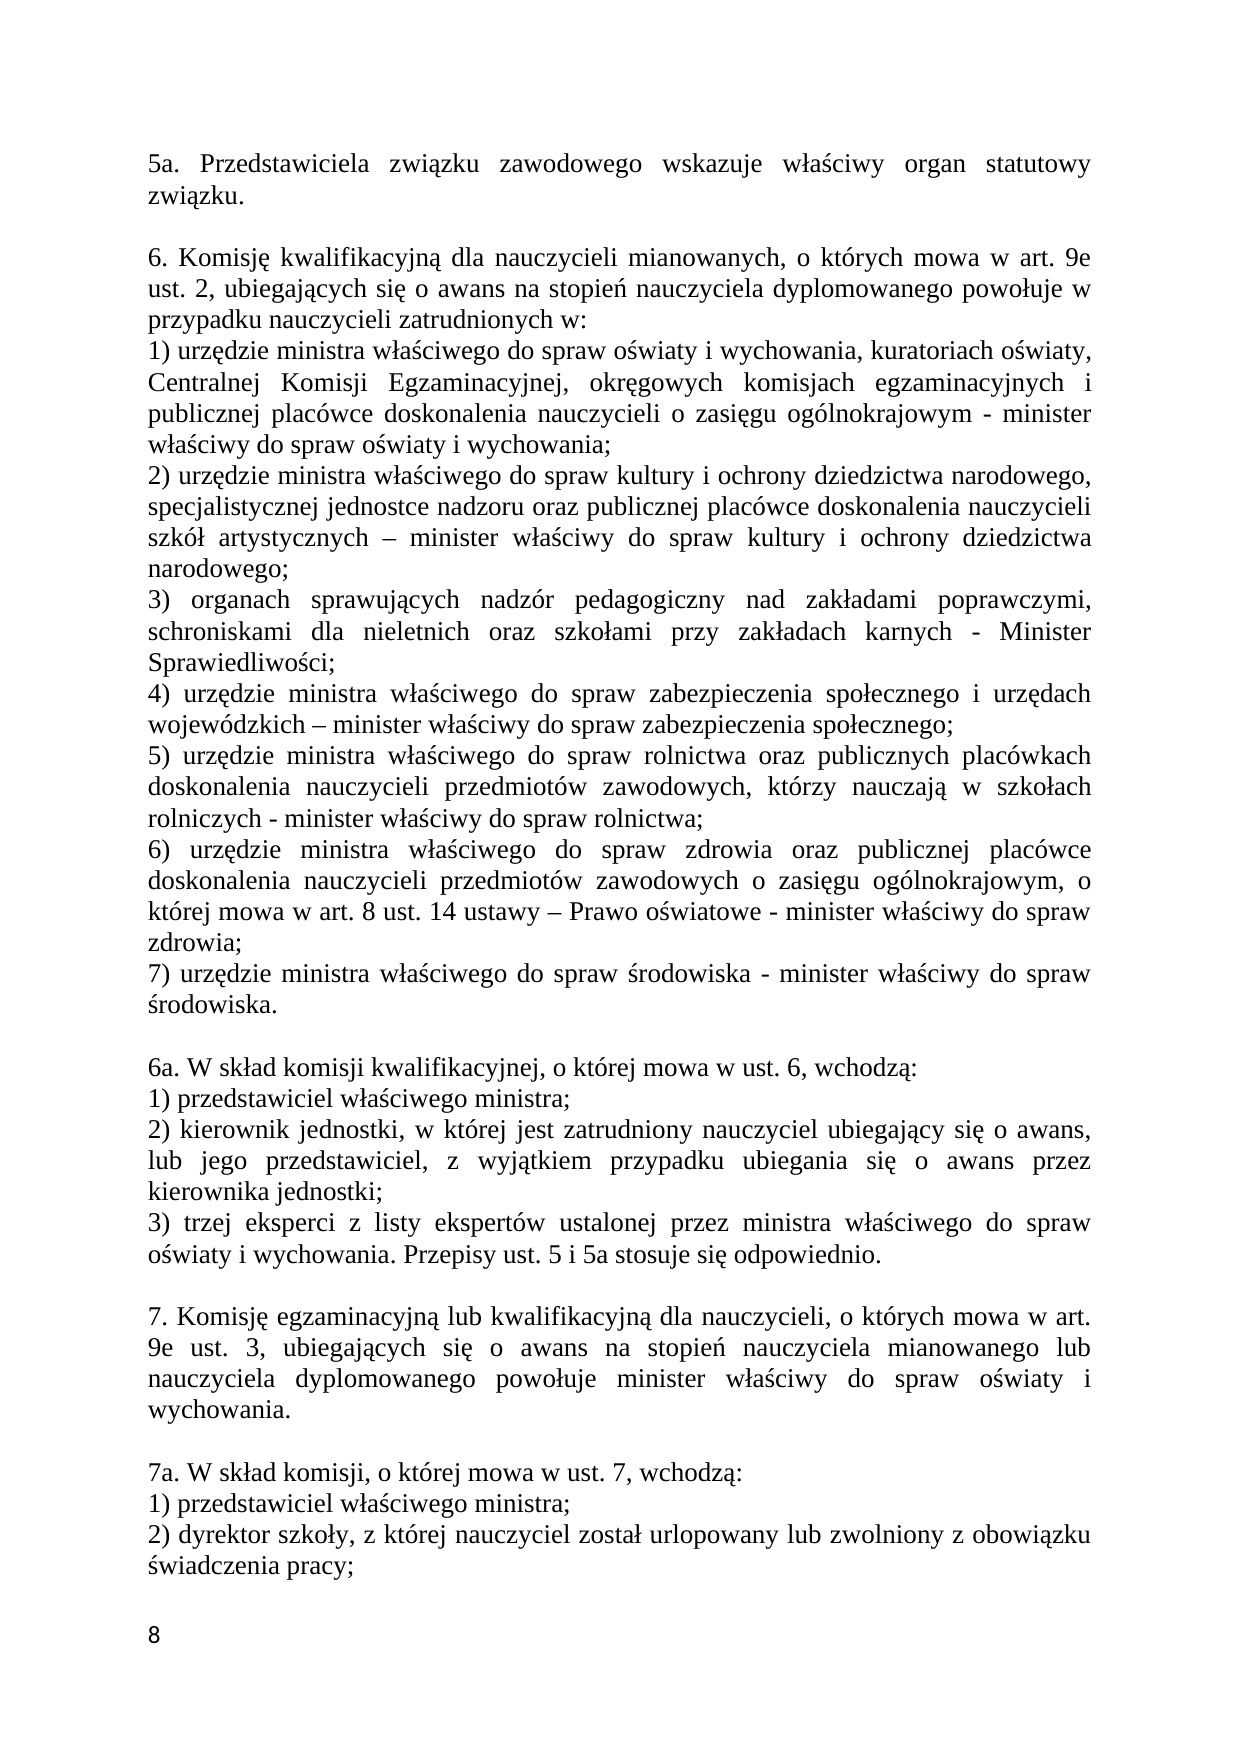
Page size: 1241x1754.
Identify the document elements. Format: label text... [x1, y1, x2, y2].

text 1) przedstawiciel właściwego ministra; [148, 1487, 1093, 1518]
text 2) kierownik jednostki, w której jest zatrudniony nauczyciel ubiegający się o awans, lub jego przedstawiciel, z wyjątkiem przypadku ubiegania się o awans przez kierownika jednostki; [148, 1113, 1093, 1207]
text 7) urzędzie ministra właściwego do spraw środowiska - minister właściwy do spraw środowiska. [148, 957, 1093, 1020]
text 1) urzędzie ministra właściwego do spraw oświaty i wychowania, kuratoriach oświaty, Centralnej Komisji Egzaminacyjnej, okręgowych komisjach egzaminacyjnych i publicznej placówce doskonalenia nauczycieli o zasięgu ogólnokrajowym - minister właściwy do spraw oświaty i wychowania; [148, 334, 1093, 459]
text 2) urzędzie ministra właściwego do spraw kultury i ochrony dziedzictwa narodowego, specjalistycznej jednostce nadzoru oraz publicznej placówce doskonalenia nauczycieli szkół artystycznych – minister właściwy do spraw kultury i ochrony dziedzictwa narodowego; [148, 459, 1093, 584]
text 2) dyrektor szkoły, z której nauczyciel został urlopowany lub zwolniony z obowiązku świadczenia pracy; [148, 1518, 1093, 1580]
text 7. Komisję egzaminacyjną lub kwalifikacyjną dla nauczycieli, o których mowa w art. 9e ust. 3, ubiegających się o awans na stopień nauczyciela mianowanego lub nauczyciela dyplomowanego powołuje minister właściwy do spraw oświaty i wychowania. [148, 1300, 1093, 1424]
text 7a. W skład komisji, o której mowa w ust. 7, wchodzą: [148, 1456, 1093, 1487]
text 3) trzej eksperci z listy ekspertów ustalonej przez ministra właściwego do spraw oświaty i wychowania. Przepisy ust. 5 i 5a stosuje się odpowiednio. [148, 1207, 1093, 1269]
text 3) organach sprawujących nadzór pedagogiczny nad zakładami poprawczymi, schroniskami dla nieletnich oraz szkołami przy zakładach karnych - Minister Sprawiedliwości; [148, 584, 1093, 677]
text 5a. Przedstawiciela związku zawodowego wskazuje właściwy organ statutowy związku. [148, 148, 1093, 210]
text 6. Komisję kwalifikacyjną dla nauczycieli mianowanych, o których mowa w art. 9e ust. 2, ubiegających się o awans na stopień nauczyciela dyplomowanego powołuje w przypadku nauczycieli zatrudnionych w: [148, 241, 1093, 334]
text 6) urzędzie ministra właściwego do spraw zdrowia oraz publicznej placówce doskonalenia nauczycieli przedmiotów zawodowych o zasięgu ogólnokrajowym, o której mowa w art. 8 ust. 14 ustawy – Prawo oświatowe - minister właściwy do spraw zdrowia; [148, 833, 1093, 957]
text 1) przedstawiciel właściwego ministra; [148, 1082, 1093, 1113]
text 6a. W skład komisji kwalifikacyjnej, o której mowa w ust. 6, wchodzą: [148, 1051, 1093, 1082]
text 4) urzędzie ministra właściwego do spraw zabezpieczenia społecznego i urzędach wojewódzkich – minister właściwy do spraw zabezpieczenia społecznego; [148, 677, 1093, 739]
text 5) urzędzie ministra właściwego do spraw rolnictwa oraz publicznych placówkach doskonalenia nauczycieli przedmiotów zawodowych, którzy nauczają w szkołach rolniczych - minister właściwy do spraw rolnictwa; [148, 739, 1093, 833]
